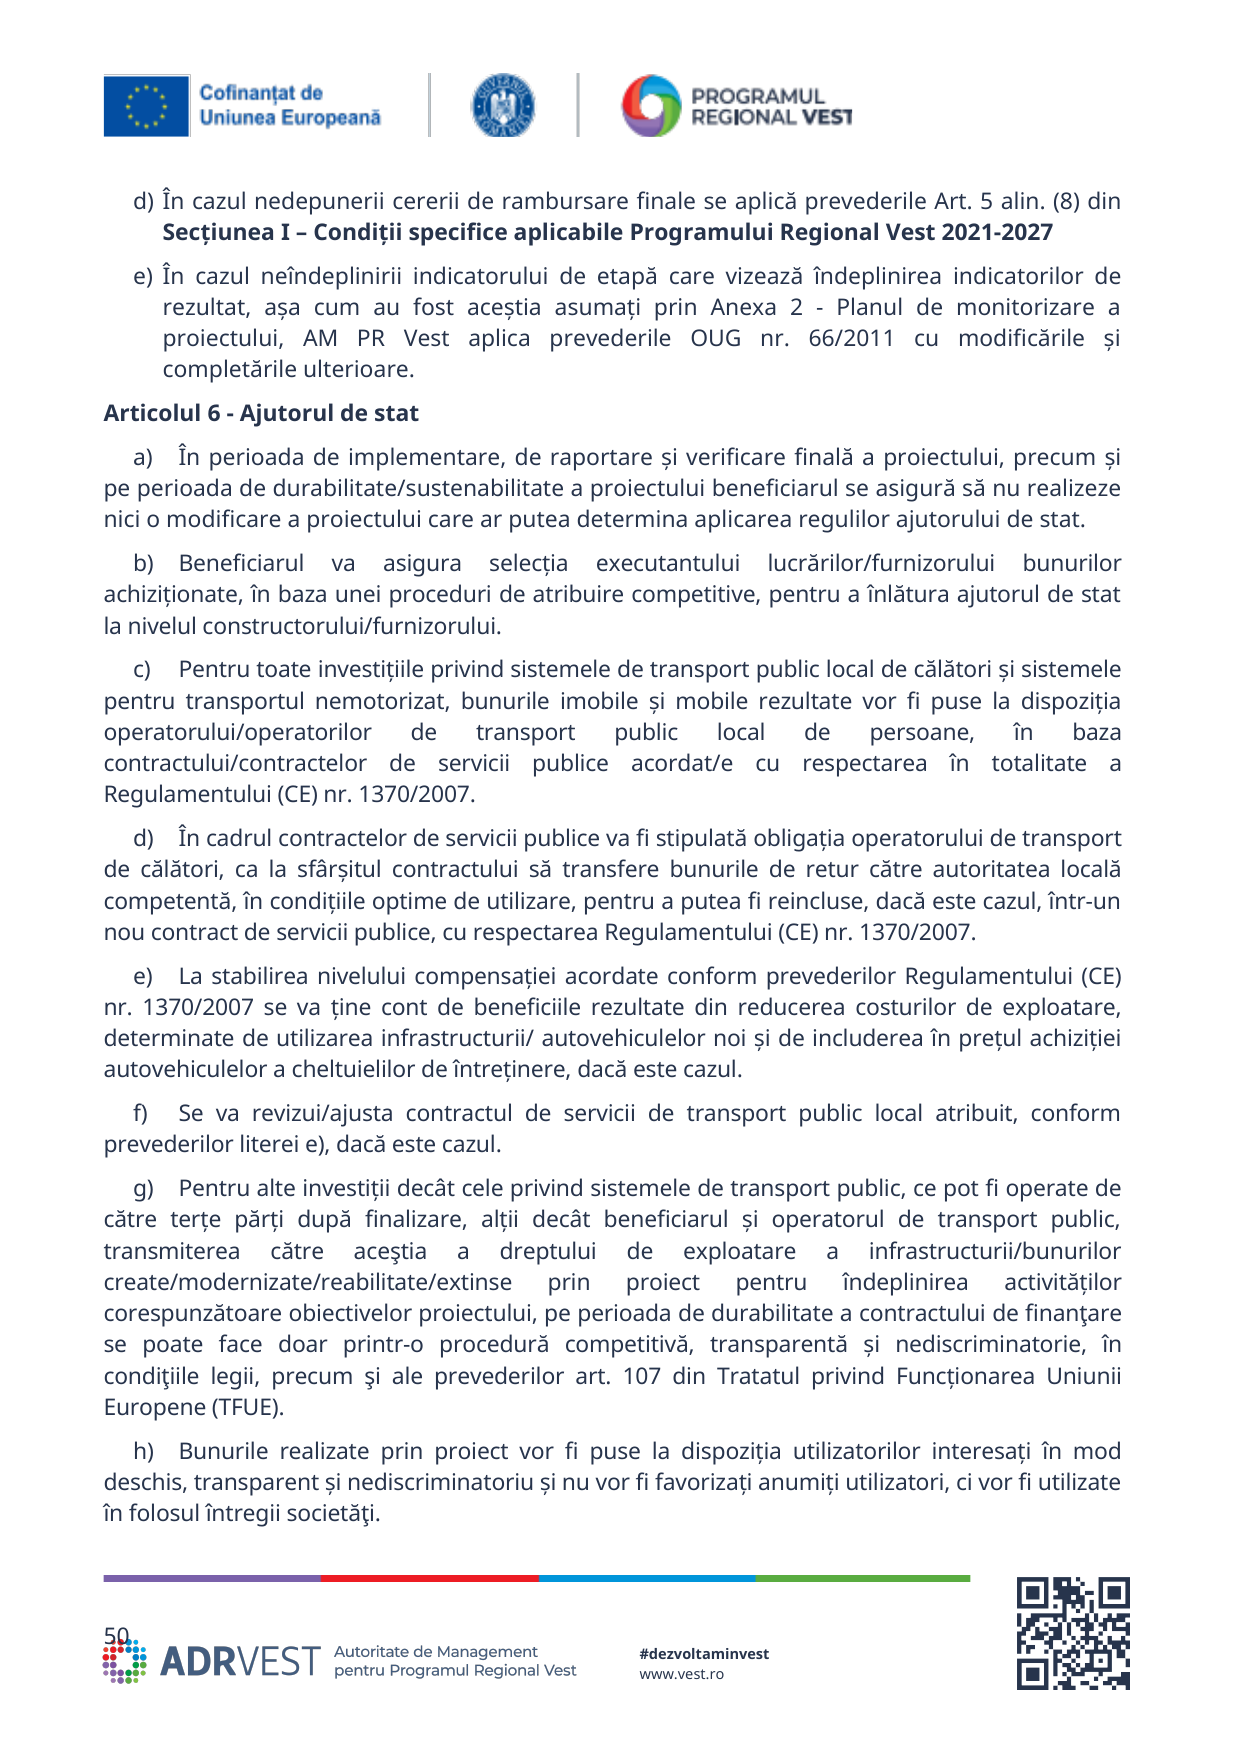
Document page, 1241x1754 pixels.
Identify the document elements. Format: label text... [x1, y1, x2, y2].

picture [1008, 1568, 1139, 1699]
picture [93, 1636, 582, 1687]
list În cazul neîndeplinirii indicatorului de etapă care vizează îndeplinirea indicatorilor de rezultat, așa cum au fost aceștia asumați prin Anexa 2 - Planul de monitorizare a proiectului, AM PR Vest aplica prevederile OUG nr. 66/2011 cu modificările și completările ulterioare. [133, 259, 1122, 384]
list În perioada de implementare, de raportare și verificare finală a proiectului, precum și pe perioada de durabilitate/sustenabilitate a proiectului beneficiarul se asigură să nu realizeze nici o modificare a proiectului care ar putea determina aplicarea regulilor ajutorului de stat. [103, 441, 1122, 534]
list Bunurile realizate prin proiect vor fi puse la dispoziția utilizatorilor interesați în mod deschis, transparent și nediscriminatoriu și nu vor fi favorizați anumiți utilizatori, ci vor fi utilizate în folosul întregii societăţi. [103, 1434, 1122, 1528]
list Beneficiarul va asigura selecția executantului lucrărilor/furnizorului bunurilor achiziționate, în baza unei proceduri de atribuire competitive, pentru a înlătura ajutorul de stat la nivelul constructorului/furnizorului. [103, 547, 1122, 641]
list În cadrul contractelor de servicii publice va fi stipulată obligația operatorului de transport de călători, ca la sfârșitul contractului să transfere bunurile de retur către autoritatea locală competentă, în condițiile optime de utilizare, pentru a putea fi reincluse, dacă este cazul, într-un nou contract de servicii publice, cu respectarea Regulamentului (CE) nr. 1370/2007. [103, 822, 1122, 947]
list Se va revizui/ajusta contractul de servicii de transport public local atribuit, conform prevederilor literei e), dacă este cazul. [103, 1097, 1122, 1159]
list Pentru alte investiții decât cele privind sistemele de transport public, ce pot fi operate de către terțe părți după finalizare, alții decât beneficiarul și operatorul de transport public, transmiterea către aceştia a dreptului de exploatare a infrastructurii/bunurilor create/modernizate/reabilitate/extinse prin proiect pentru îndeplinirea activităților corespunzătoare obiectivelor proiectului, pe perioada de durabilitate a contractului de finanţare se poate face doar printr-o procedură competitivă, transparentă și nediscriminatorie, în condiţiile legii, precum şi ale prevederilor art. 107 din Tratatul privind Funcționarea Uniunii Europene (TFUE). [103, 1172, 1122, 1422]
list La stabilirea nivelului compensației acordate conform prevederilor Regulamentului (CE) nr. 1370/2007 se va ține cont de beneficiile rezultate din reducerea costurilor de exploatare, determinate de utilizarea infrastructurii/ autovehiculelor noi și de includerea în prețul achiziției autovehiculelor a cheltuielilor de întreținere, dacă este cazul. [103, 959, 1122, 1084]
picture [119, 1636, 126, 1642]
list Pentru toate investițiile privind sistemele de transport public local de călători și sistemele pentru transportul nemotorizat, bunurile imobile și mobile rezultate vor fi puse la dispoziția operatorului/operatorilor de transport public local de persoane, în baza contractului/contractelor de servicii publice acordat/e cu respectarea în totalitate a Regulamentului (CE) nr. 1370/2007. [103, 653, 1122, 809]
list În cazul nedepunerii cererii de rambursare finale se aplică prevederile Art. 5 alin. (8) din Secțiunea I – Condiții specifice aplicabile Programului Regional Vest 2021-2027 [133, 184, 1122, 247]
text Articolul 6 - Ajutorul de stat [103, 397, 1122, 428]
